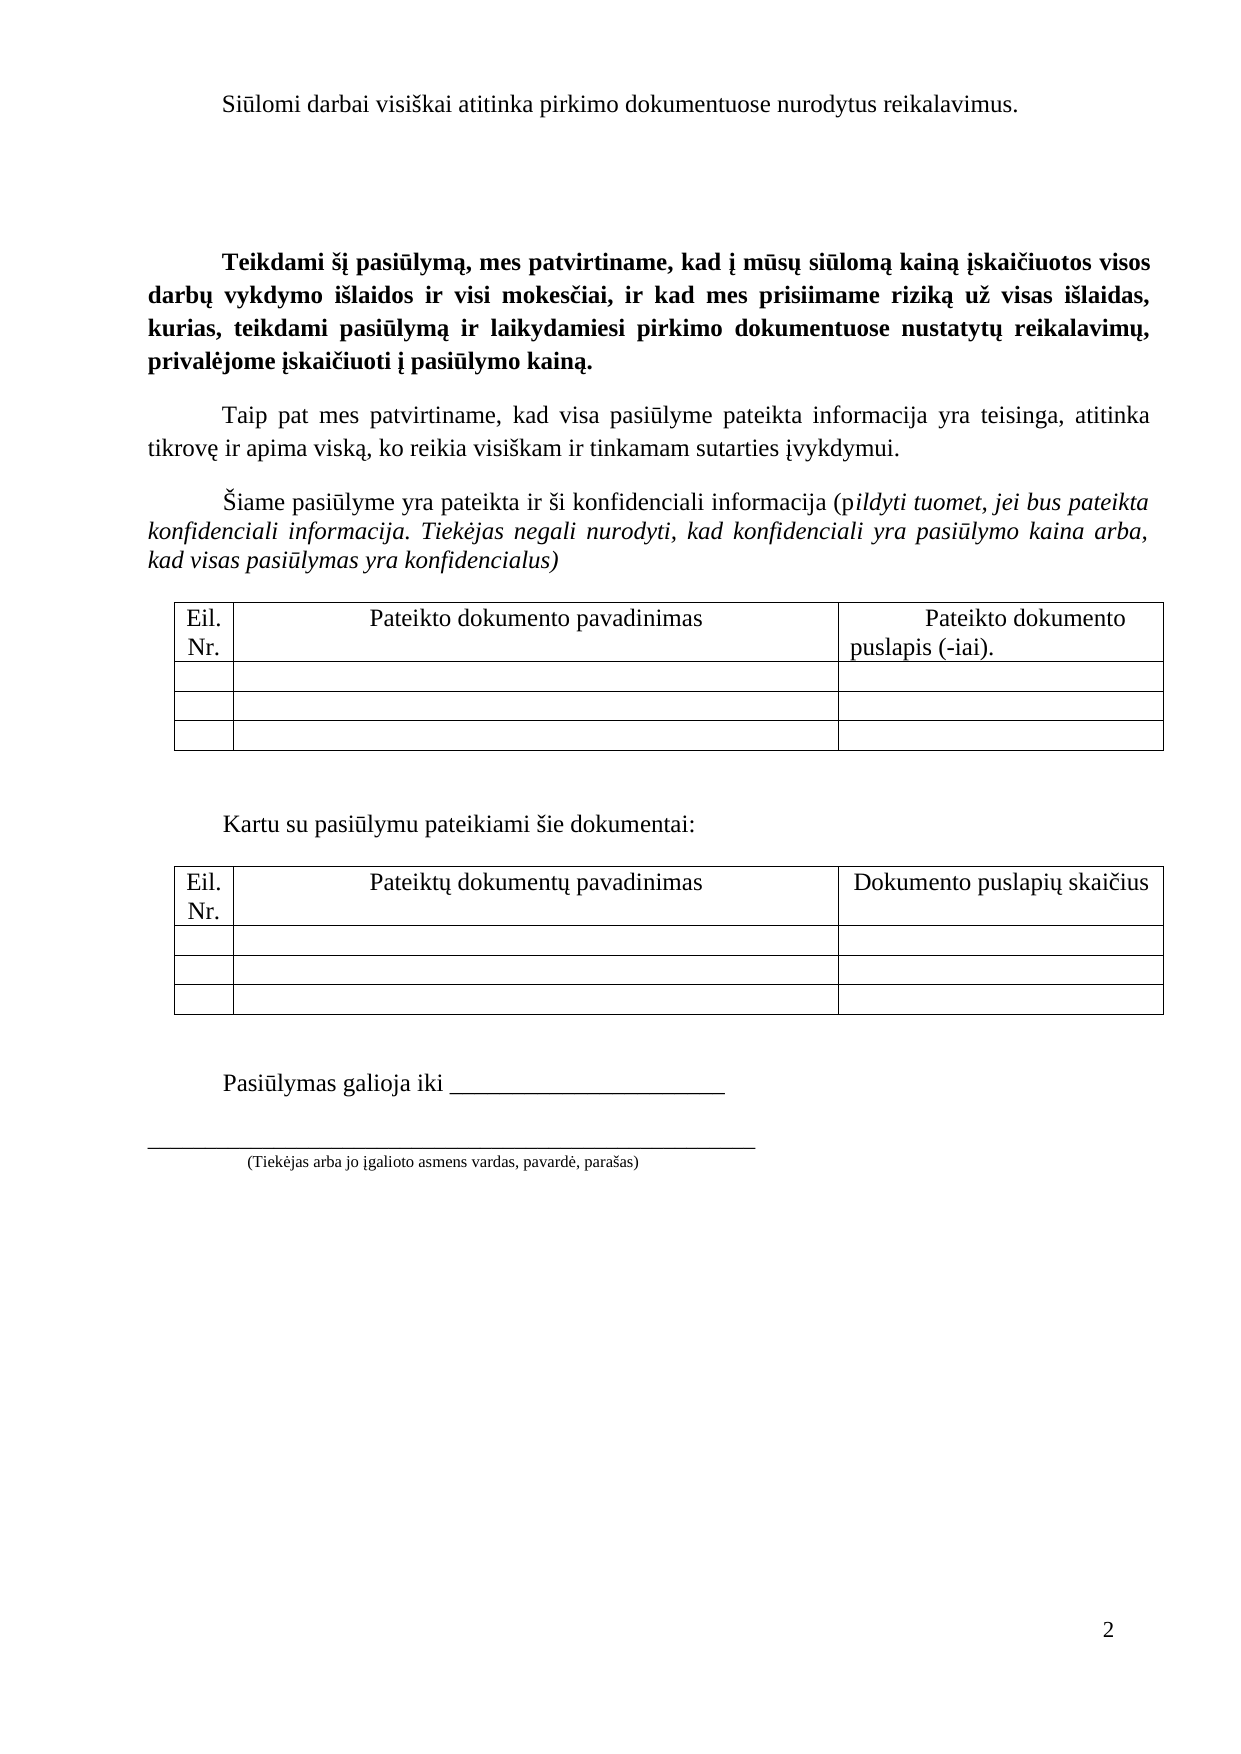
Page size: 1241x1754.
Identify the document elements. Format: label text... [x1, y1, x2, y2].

table_cell [175, 692, 233, 720]
table_cell [839, 662, 1163, 691]
text Siūlomi darbai visiškai atitinka pirkimo dokumentuose nurodytus reikalavimus. [148, 89, 1152, 117]
table_cell [175, 956, 233, 984]
table_cell [234, 692, 838, 720]
table_cell [175, 721, 233, 750]
text Pasiūlymas galioja iki ______________________ [148, 1068, 1152, 1097]
text Šiame pasiūlyme yra pateikta ir ši konfidenciali informacija (pildyti tuomet, jei bus pateikta konfidenciali informacija. Tiekėjas negali nurodyti, kad konfidenciali yra pasiūlymo kaina arba, kad visas pasiūlymas yra konfidencialus) [148, 487, 1152, 573]
text (Tiekėjas arba jo įgalioto asmens vardas, pavardė, parašas) [148, 1152, 1152, 1171]
table_cell [175, 985, 233, 1014]
table_cell [234, 926, 838, 954]
table_cell [839, 985, 1163, 1014]
table_cell [234, 956, 838, 984]
text Kartu su pasiūlymu pateikiami šie dokumentai: [148, 809, 1152, 837]
table_header Dokumento puslapių skaičius [839, 867, 1163, 925]
table_cell [175, 662, 233, 691]
table_cell [839, 692, 1163, 720]
table_header Eil. Nr. [175, 603, 233, 661]
table_cell [234, 662, 838, 691]
table_cell [839, 721, 1163, 750]
table_cell [234, 721, 838, 750]
table_cell [175, 926, 233, 954]
table_cell [839, 956, 1163, 984]
table_header Pateiktų dokumentų pavadinimas [234, 867, 838, 925]
table_header Eil.Nr. [175, 867, 233, 925]
table_cell [839, 926, 1163, 954]
table_header Pateikto dokumento puslapis (-iai). [839, 603, 1163, 661]
text Taip pat mes patvirtiname, kad visa pasiūlyme pateikta informacija yra teisinga, atitinka tikrovę ir apima viską, ko reikia visiškam ir tinkamam sutarties įvykdymui. [148, 400, 1152, 462]
text Teikdami šį pasiūlymą, mes patvirtiname, kad į mūsų siūlomą kainą įskaičiuotos visos darbų vykdymo išlaidos ir visi mokesčiai, ir kad mes prisiimame riziką už visas išlaidas, kurias, teikdami pasiūlymą ir laikydamiesi pirkimo dokumentuose nustatytų reikalavimų, privalėjome įskaičiuoti į pasiūlymo kainą. [148, 247, 1152, 375]
table_cell [234, 985, 838, 1014]
text _____________________________________________________ [148, 1125, 1152, 1152]
table_header Pateikto dokumento pavadinimas [234, 603, 838, 661]
